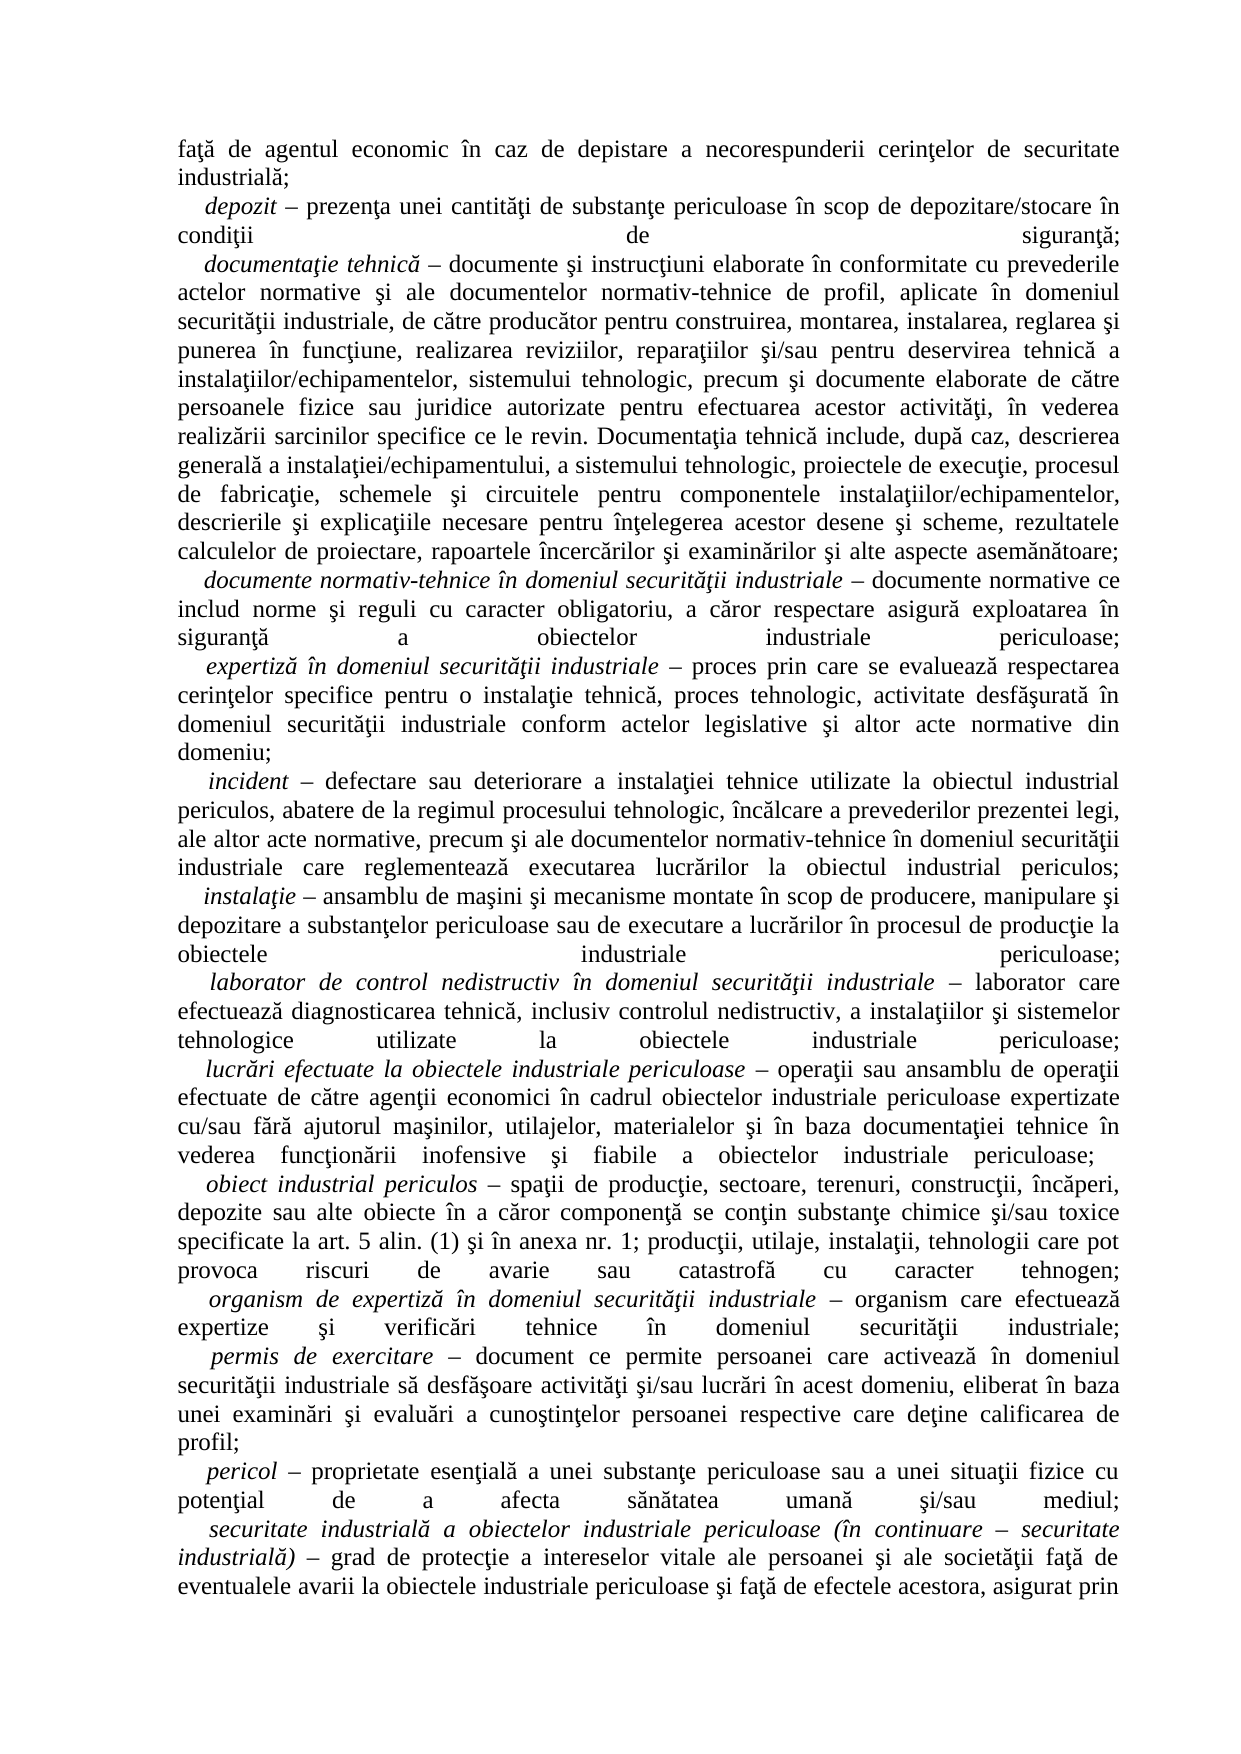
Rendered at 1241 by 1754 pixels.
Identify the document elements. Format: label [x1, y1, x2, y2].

table_cell [162, 118, 1136, 1616]
